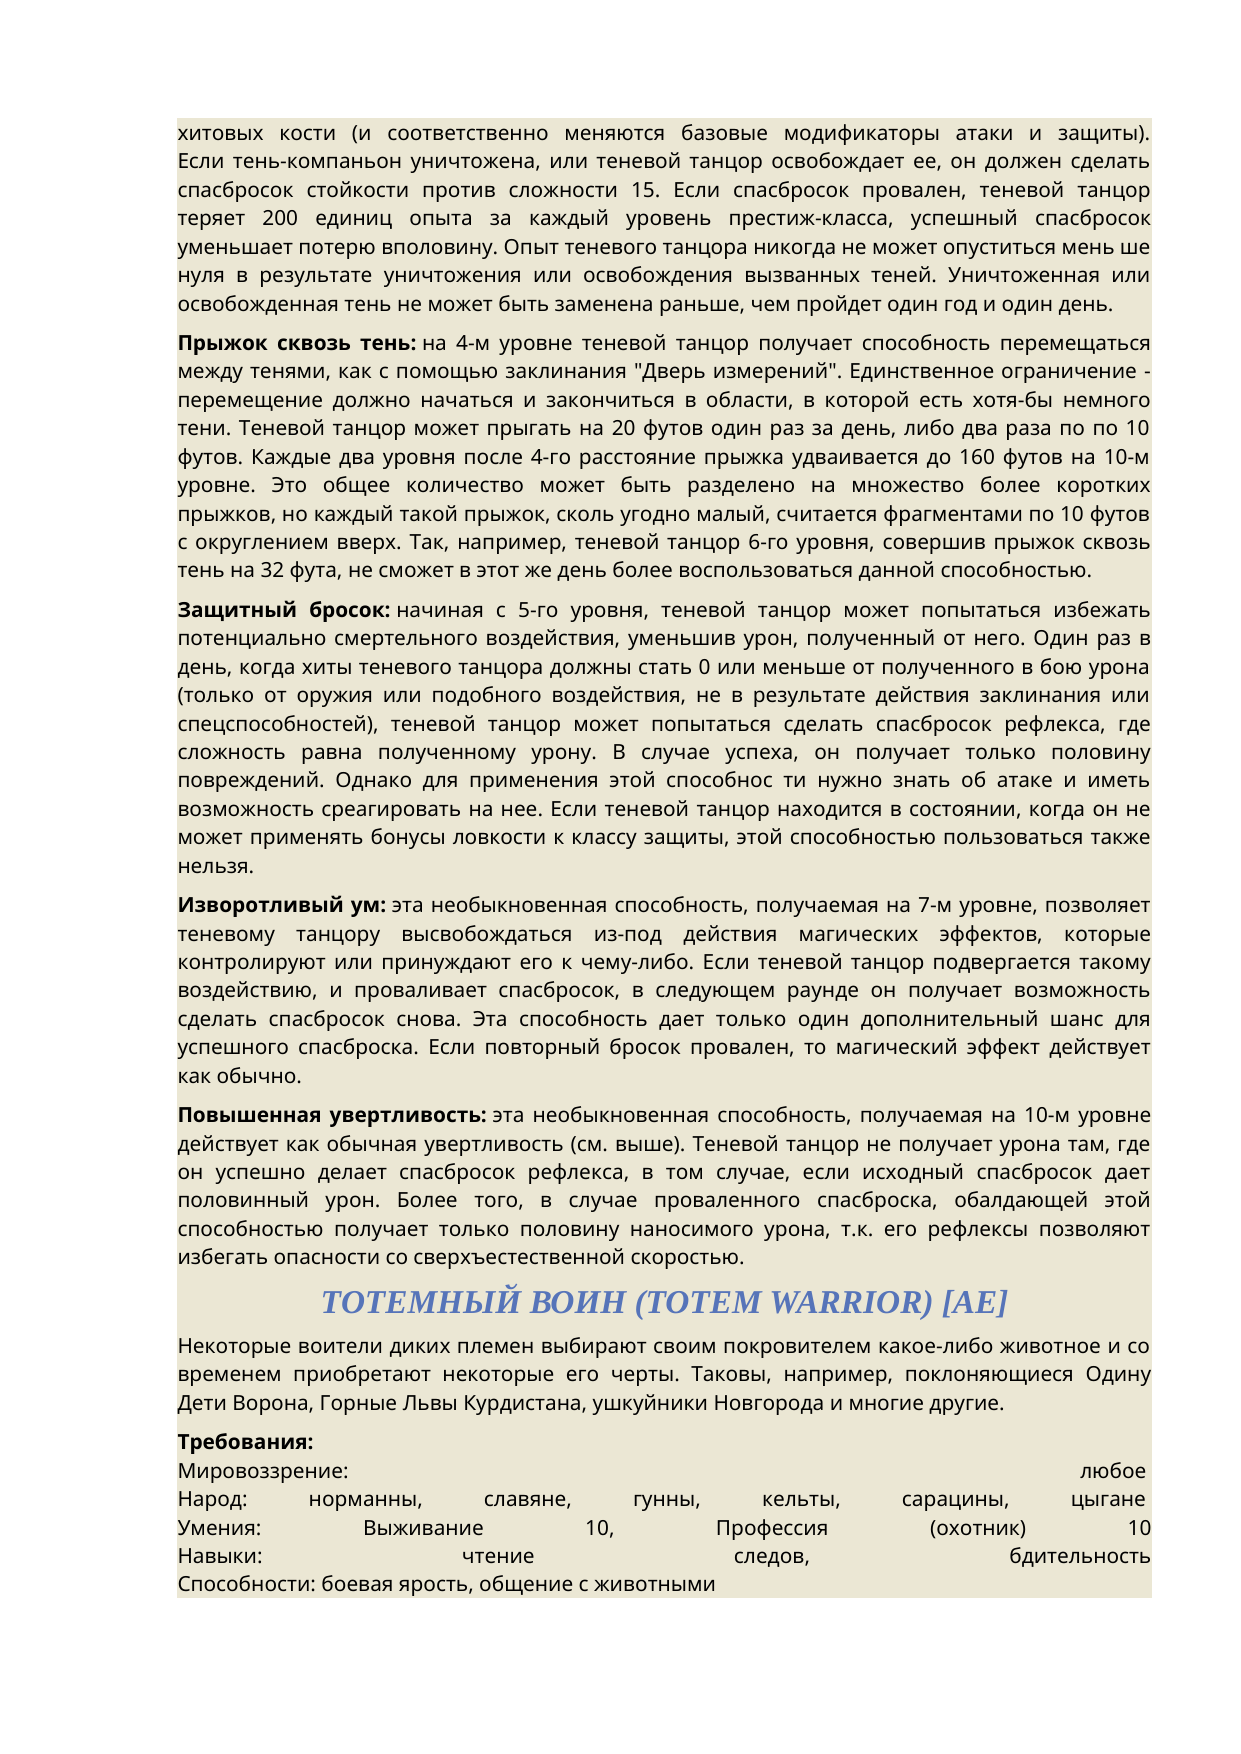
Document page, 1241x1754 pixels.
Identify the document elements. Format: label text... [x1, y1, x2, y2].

text Повышенная увертливость: эта необыкновенная способность, получаемая на 10-м уровне действует как обычная увертливость (см. выше). Теневой танцор не получает урона там, где он успешно делает спасбросок рефлекса, в том случае, если исходный спасбросок дает половинный урон. Более того, в случае проваленного спасброска, обалдающей этой способностью получает только половину наносимого урона, т.к. его рефлексы позволяют избегать опасности со сверхъестественной скоростью. [177, 1100, 1152, 1271]
text Изворотливый ум: эта необыкновенная способность, получаемая на 7-м уровне, позволяет теневому танцору высвобождаться из-под действия магических эффектов, которые контролируют или принуждают его к чему-либо. Если теневой танцор подвергается такому воздействию, и проваливает спасбросок, в следующем раунде он получает возможность сделать спасбросок снова. Эта способность дает только один дополнительный шанс для успешного спасброска. Если повторный бросок провален, то магический эффект действует как обычно. [177, 890, 1152, 1089]
text Некоторые воители диких племен выбирают своим покровителем какое-либо животное и со временем приобретают некоторые его черты. Таковы, например, поклоняющиеся Одину Дети Ворона, Горные Львы Курдистана, ушкуйники Новгорода и многие другие. [177, 1331, 1152, 1416]
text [177, 118, 1152, 317]
text Защитный бросок: начиная с 5-го уровня, теневой танцор может попытаться избежать потенциально смертельного воздействия, уменьшив урон, полученный от него. Один раз в день, когда хиты теневого танцора должны стать 0 или меньше от полученного в бою урона (только от оружия или подобного воздействия, не в результате действия заклинания или спецспособностей), теневой танцор может попытаться сделать спасбросок рефлекса, где сложность равна полученному урону. В случае успеха, он получает только половину повреждений. Однако для применения этой способнос ти нужно знать об атаке и иметь возможность среагировать на нее. Если теневой танцор находится в состоянии, когда он не может применять бонусы ловкости к классу защиты, этой способностью пользоваться также нельзя. [177, 595, 1152, 879]
text Требования: Мировоззрение: любое Народ: норманны, славяне, гунны, кельты, сарацины, цыгане Умения: Выживание 10, Профессия (охотник) 10 Навыки: чтение следов, бдительность Способности: боевая ярость, общение с животными [177, 1427, 1152, 1598]
subtitle ТОТЕМНЫЙ ВОИН (TOTEM WARRIOR) [AE] [177, 1282, 1152, 1320]
text Прыжок сквозь тень: на 4-м уровне теневой танцор получает способность перемещаться между тенями, как с помощью заклинания "Дверь измерений". Единственное ограничение - перемещение должно начаться и закончиться в области, в которой есть хотя-бы немного тени. Теневой танцор может прыгать на 20 футов один раз за день, либо два раза по по 10 футов. Каждые два уровня после 4-го расстояние прыжка удваивается до 160 футов на 10-м уровне. Это общее количество может быть разделено на множество более коротких прыжков, но каждый такой прыжок, сколь угодно малый, считается фрагментами по 10 футов с округлением вверх. Так, например, теневой танцор 6-го уровня, совершив прыжок сквозь тень на 32 фута, не сможет в этот же день более воспользоваться данной способностью. [177, 328, 1152, 584]
